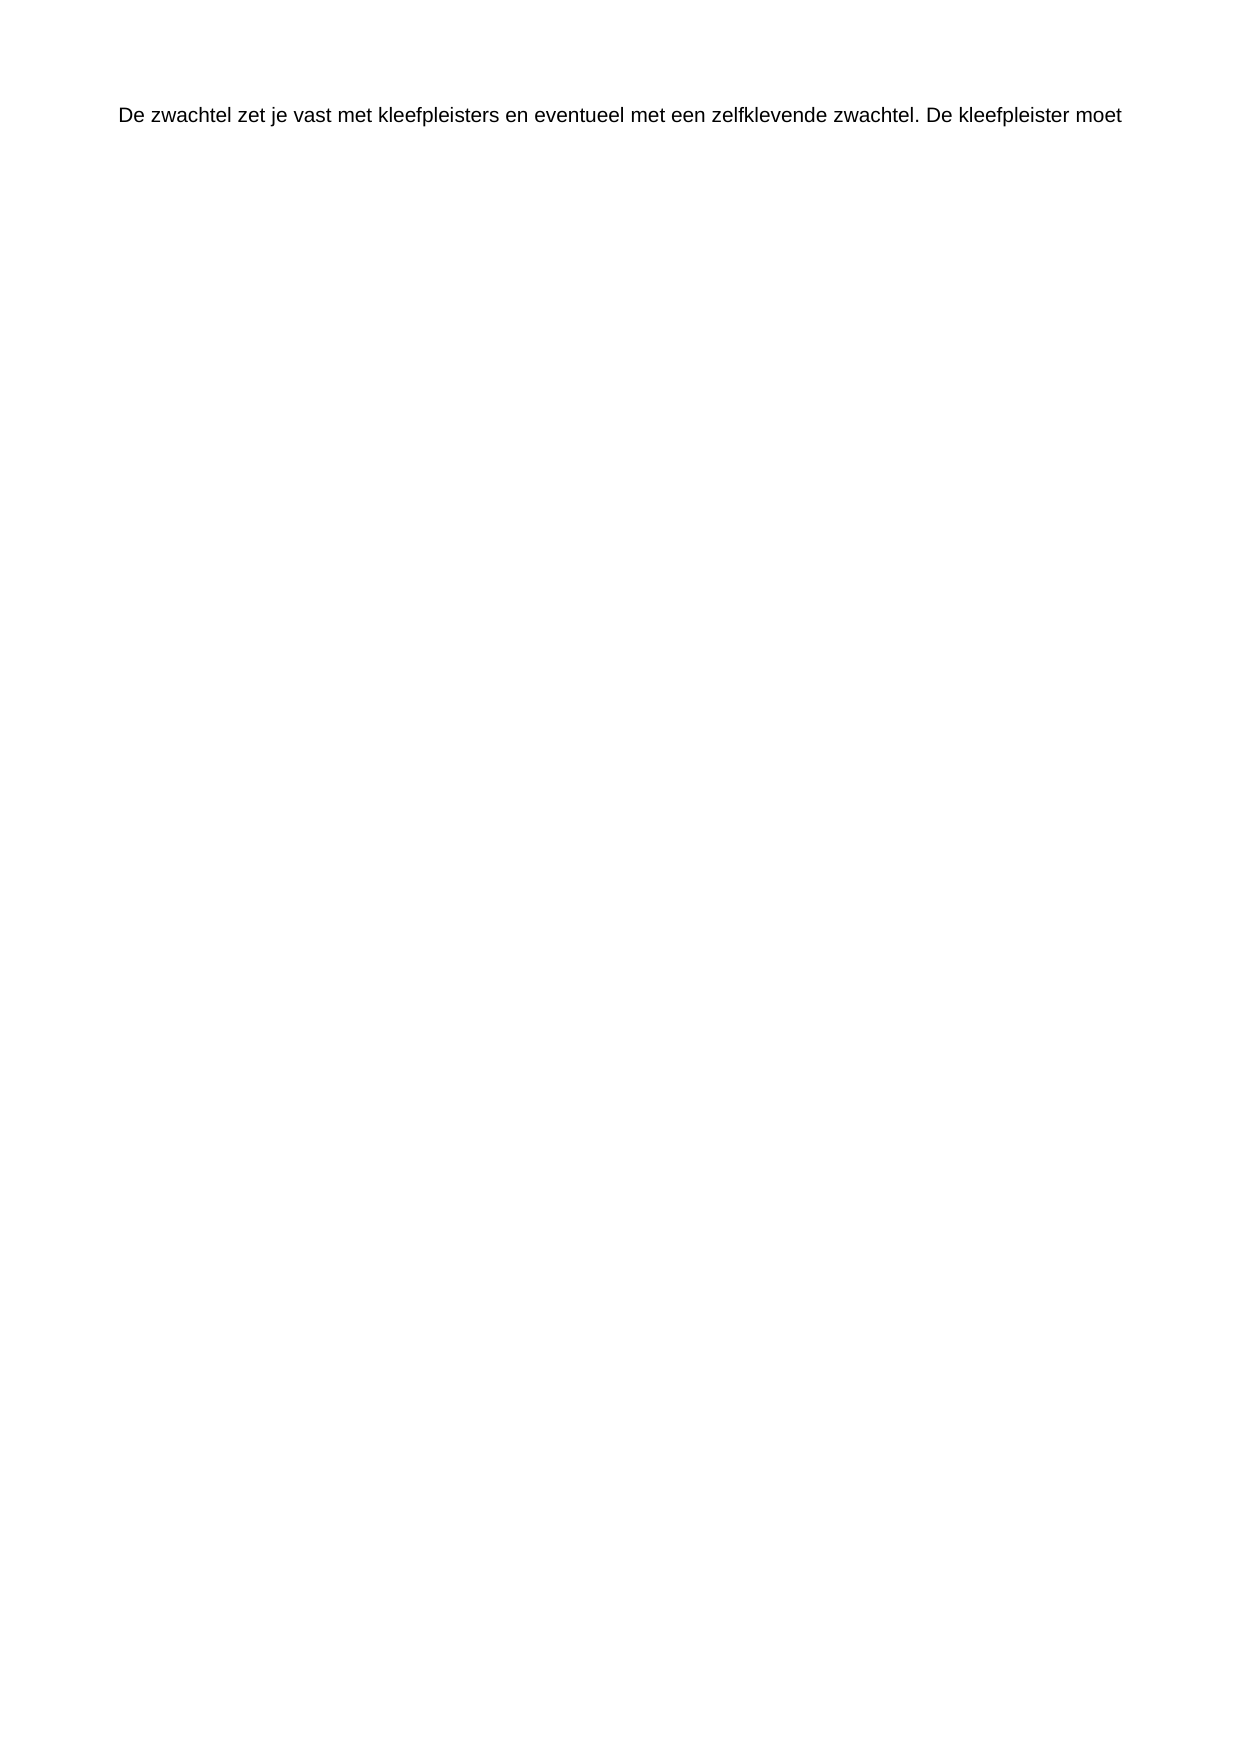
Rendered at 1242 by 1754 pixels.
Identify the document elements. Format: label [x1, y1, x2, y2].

text [118, 104, 1126, 127]
